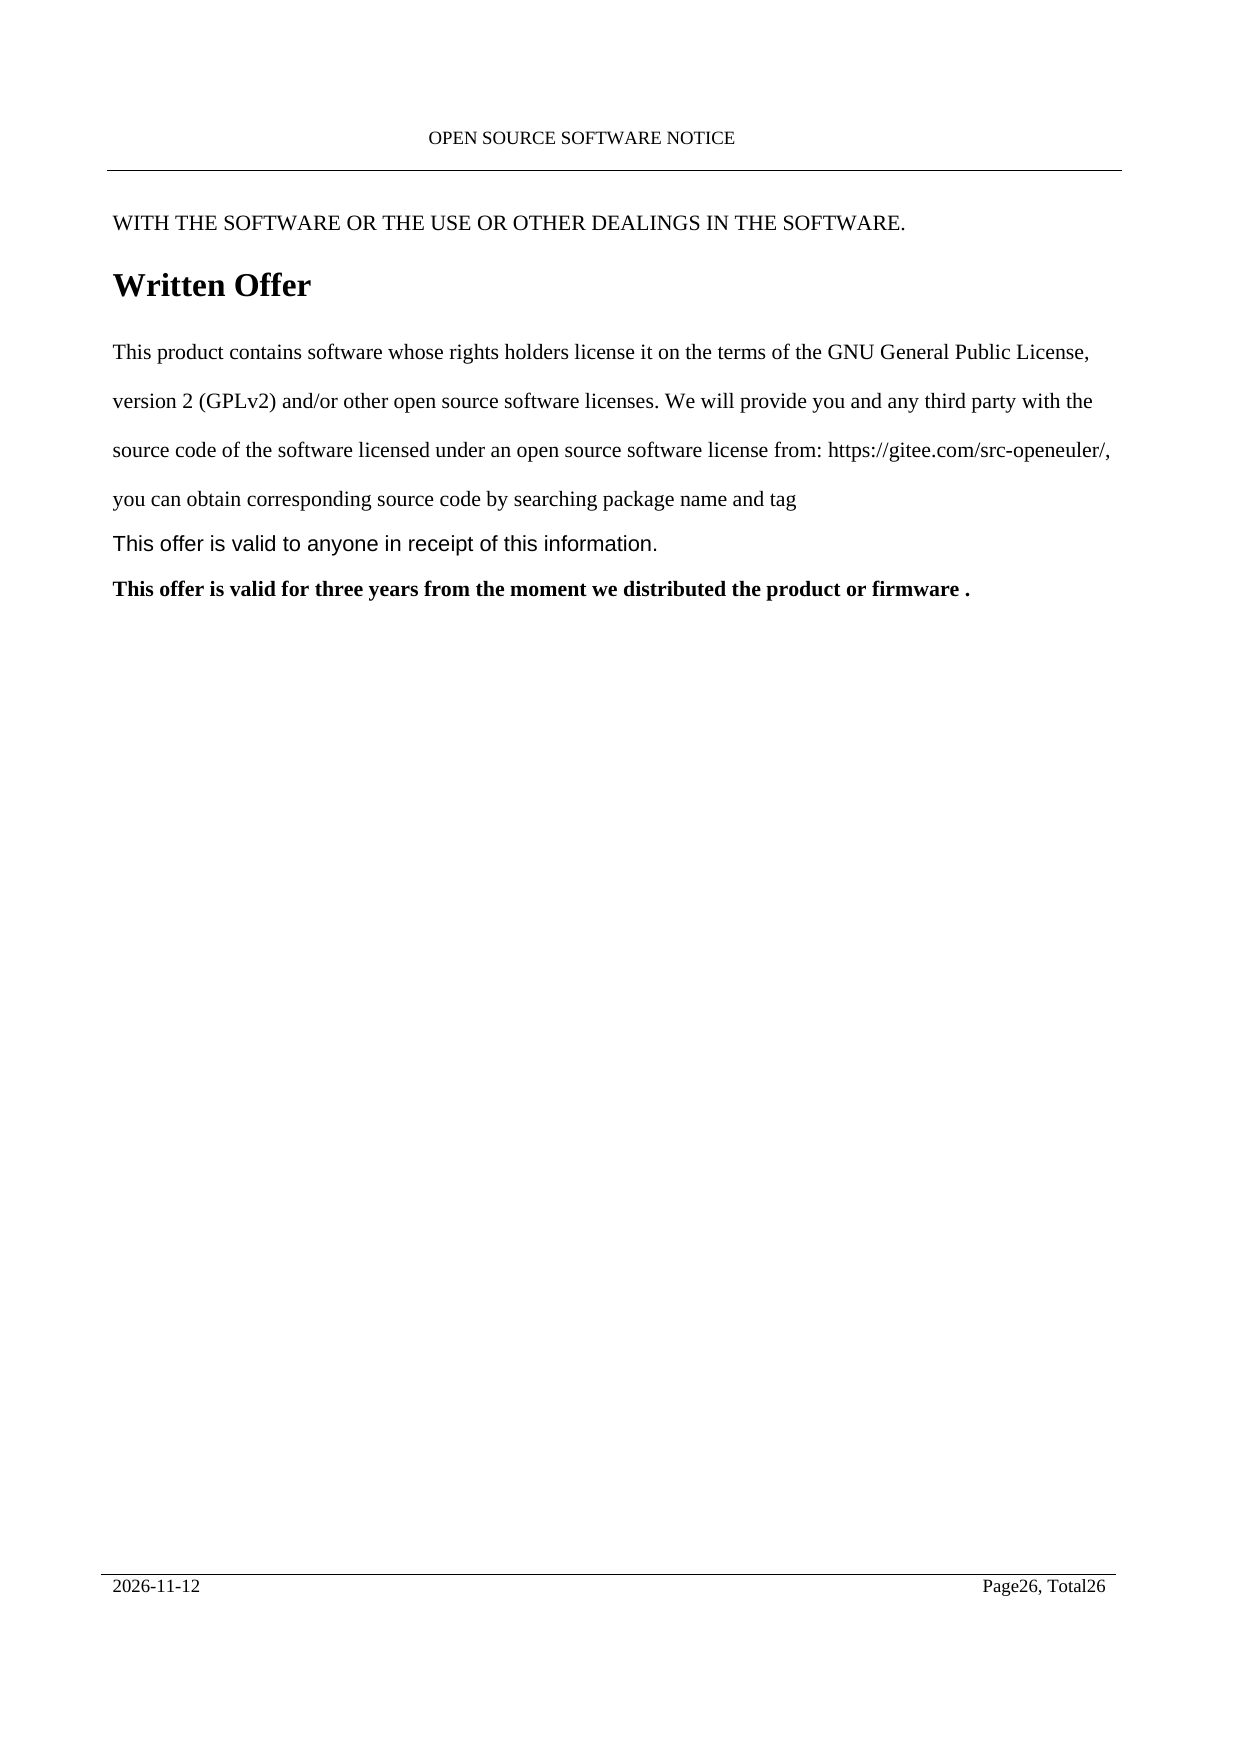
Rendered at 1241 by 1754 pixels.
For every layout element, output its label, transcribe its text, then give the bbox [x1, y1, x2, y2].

text This product contains software whose rights holders license it on the terms of the GNU General Public License, version 2 (GPLv2) and/or other open source software licenses. We will provide you and any third party with the source code of the software licensed under an open source software license from: https://gitee.com/src-openeuler/, you can obtain corresponding source code by searching package name and tag [112, 336, 1128, 514]
text This offer is valid for three years from the moment we distributed the product or firmware . [112, 572, 1128, 604]
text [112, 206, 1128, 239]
text Written Offer [112, 251, 1128, 316]
text This offer is valid to anyone in receipt of this information. [112, 527, 1128, 559]
